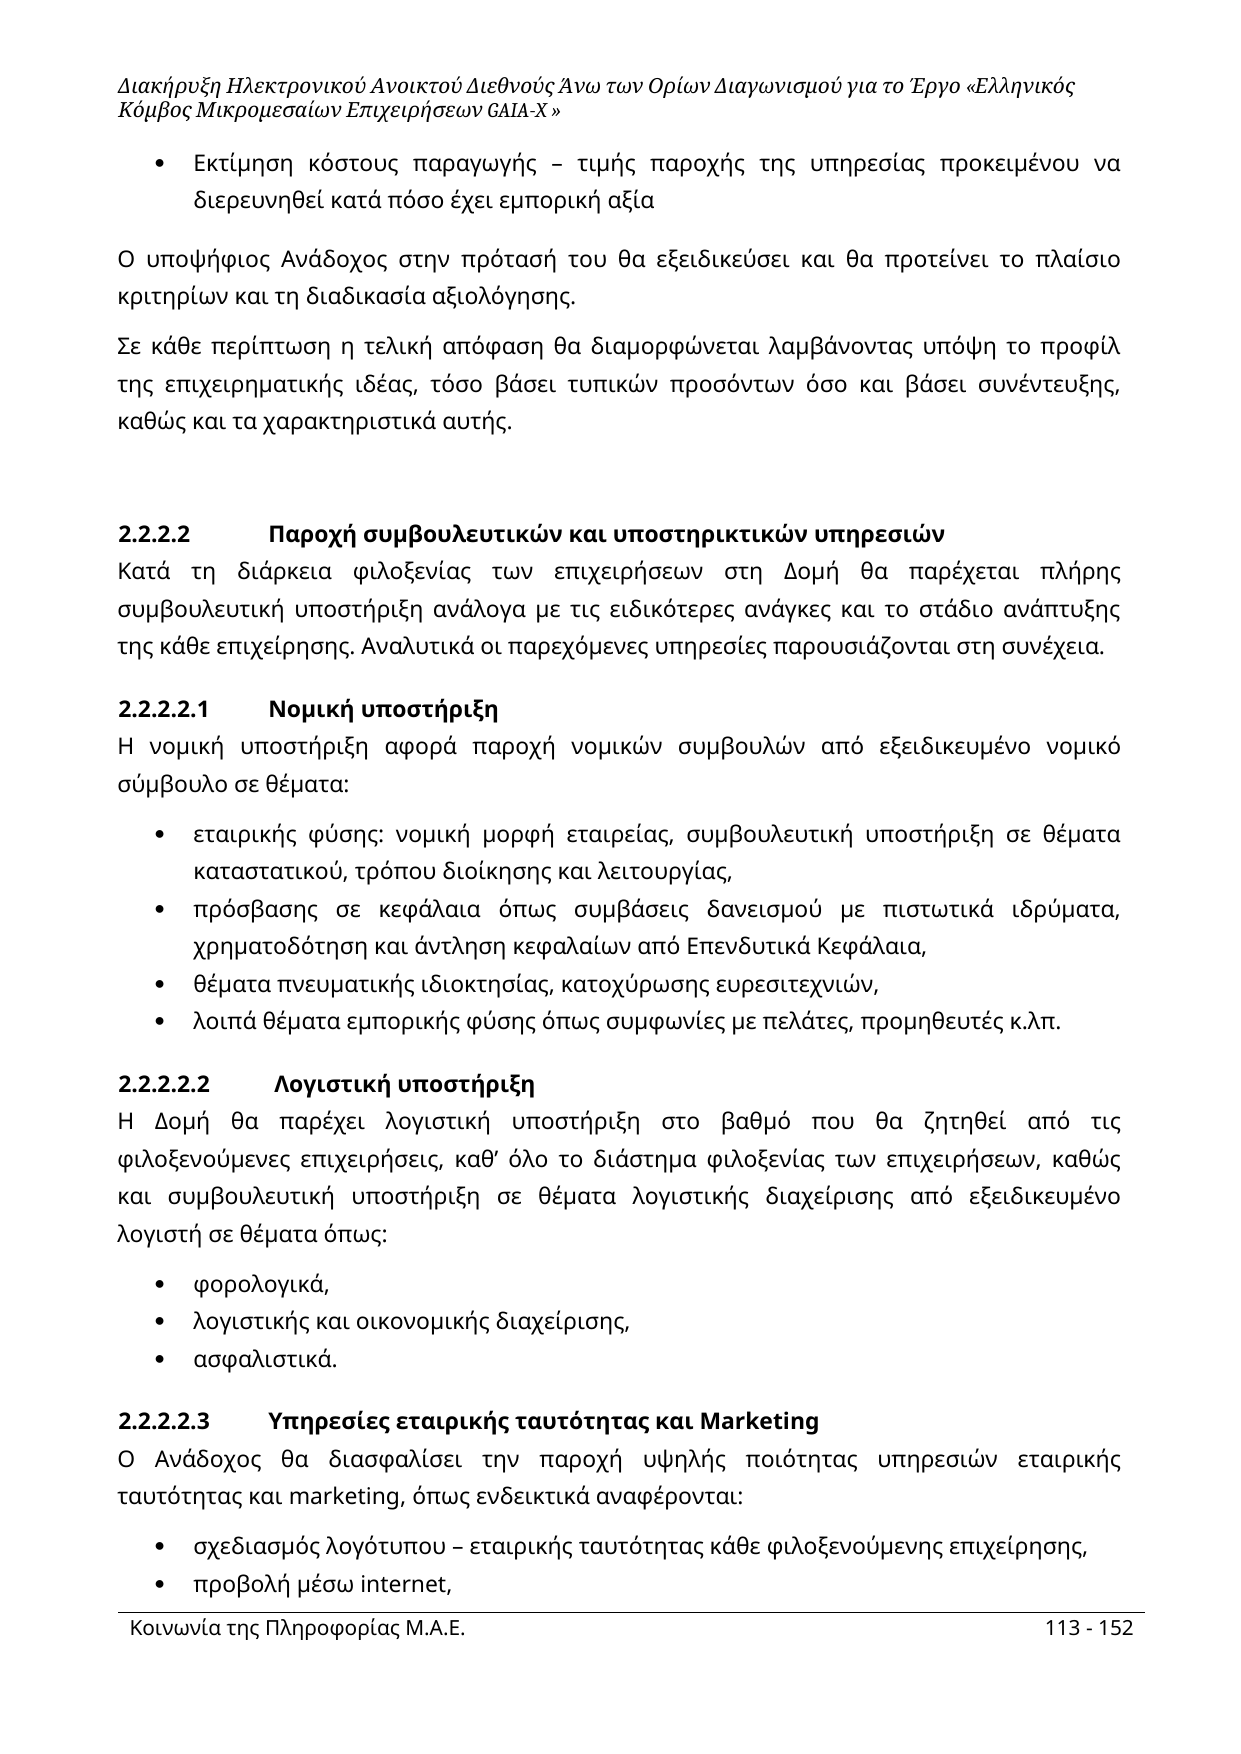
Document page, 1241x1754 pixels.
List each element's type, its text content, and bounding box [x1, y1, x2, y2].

list φορολογικά, [156, 1268, 1122, 1299]
subtitle Νομική υποστήριξη [118, 693, 1122, 724]
list Εκτίμηση κόστους παραγωγής – τιμής παροχής της υπηρεσίας προκειμένου να διερευνηθεί κατά πόσο έχει εμπορική αξία [156, 147, 1122, 216]
list λοιπά θέματα εμπορικής φύσης όπως συμφωνίες με πελάτες, προμηθευτές κ.λπ. [156, 1005, 1122, 1036]
text Η Δομή θα παρέχει λογιστική υποστήριξη στο βαθμό που θα ζητηθεί από τις φιλοξενούμενες επιχειρήσεις, καθ’ όλο το διάστημα φιλοξενίας των επιχειρήσεων, καθώς και συμβουλευτική υποστήριξη σε θέματα λογιστικής διαχείρισης από εξειδικευμένο λογιστή σε θέματα όπως: [117, 1105, 1122, 1249]
text Η νομική υποστήριξη αφορά παροχή νομικών συμβουλών από εξειδικευμένο νομικό σύμβουλο σε θέματα: [117, 730, 1122, 799]
subtitle Λογιστική υποστήριξη [118, 1068, 1122, 1099]
text Ο Ανάδοχος θα διασφαλίσει την παροχή υψηλής ποιότητας υπηρεσιών εταιρικής ταυτότητας και marketing, όπως ενδεικτικά αναφέρονται: [117, 1443, 1122, 1511]
list ασφαλιστικά. [156, 1343, 1122, 1374]
list θέματα πνευματικής ιδιοκτησίας, κατοχύρωσης ευρεσιτεχνιών, [156, 968, 1122, 999]
list εταιρικής φύσης: νομική μορφή εταιρείας, συμβουλευτική υποστήριξη σε θέματα καταστατικού, τρόπου διοίκησης και λειτουργίας, [156, 818, 1122, 886]
subtitle Παροχή συμβουλευτικών και υποστηρικτικών υπηρεσιών [118, 518, 1122, 549]
text Ο υποψήφιος Ανάδοχος στην πρότασή του θα εξειδικεύσει και θα προτείνει το πλαίσιο κριτηρίων και τη διαδικασία αξιολόγησης. [117, 243, 1122, 311]
list προβολή μέσω internet, [156, 1568, 1122, 1599]
list πρόσβασης σε κεφάλαια όπως συμβάσεις δανεισμού με πιστωτικά ιδρύματα, χρηματοδότηση και άντληση κεφαλαίων από Επενδυτικά Κεφάλαια, [156, 893, 1122, 961]
text Κατά τη διάρκεια φιλοξενίας των επιχειρήσεων στη Δομή θα παρέχεται πλήρης συμβουλευτική υποστήριξη ανάλογα με τις ειδικότερες ανάγκες και το στάδιο ανάπτυξης της κάθε επιχείρησης. Αναλυτικά οι παρεχόμενες υπηρεσίες παρουσιάζονται στη συνέχεια. [117, 555, 1122, 661]
text Σε κάθε περίπτωση η τελική απόφαση θα διαμορφώνεται λαμβάνοντας υπόψη το προφίλ της επιχειρηματικής ιδέας, τόσο βάσει τυπικών προσόντων όσο και βάσει συνέντευξης, καθώς και τα χαρακτηριστικά αυτής. [117, 330, 1122, 436]
list σχεδιασμός λογότυπου – εταιρικής ταυτότητας κάθε φιλοξενούμενης επιχείρησης, [156, 1530, 1122, 1561]
list λογιστικής και οικονομικής διαχείρισης, [156, 1305, 1122, 1336]
subtitle Υπηρεσίες εταιρικής ταυτότητας και Marketing [118, 1405, 1122, 1436]
